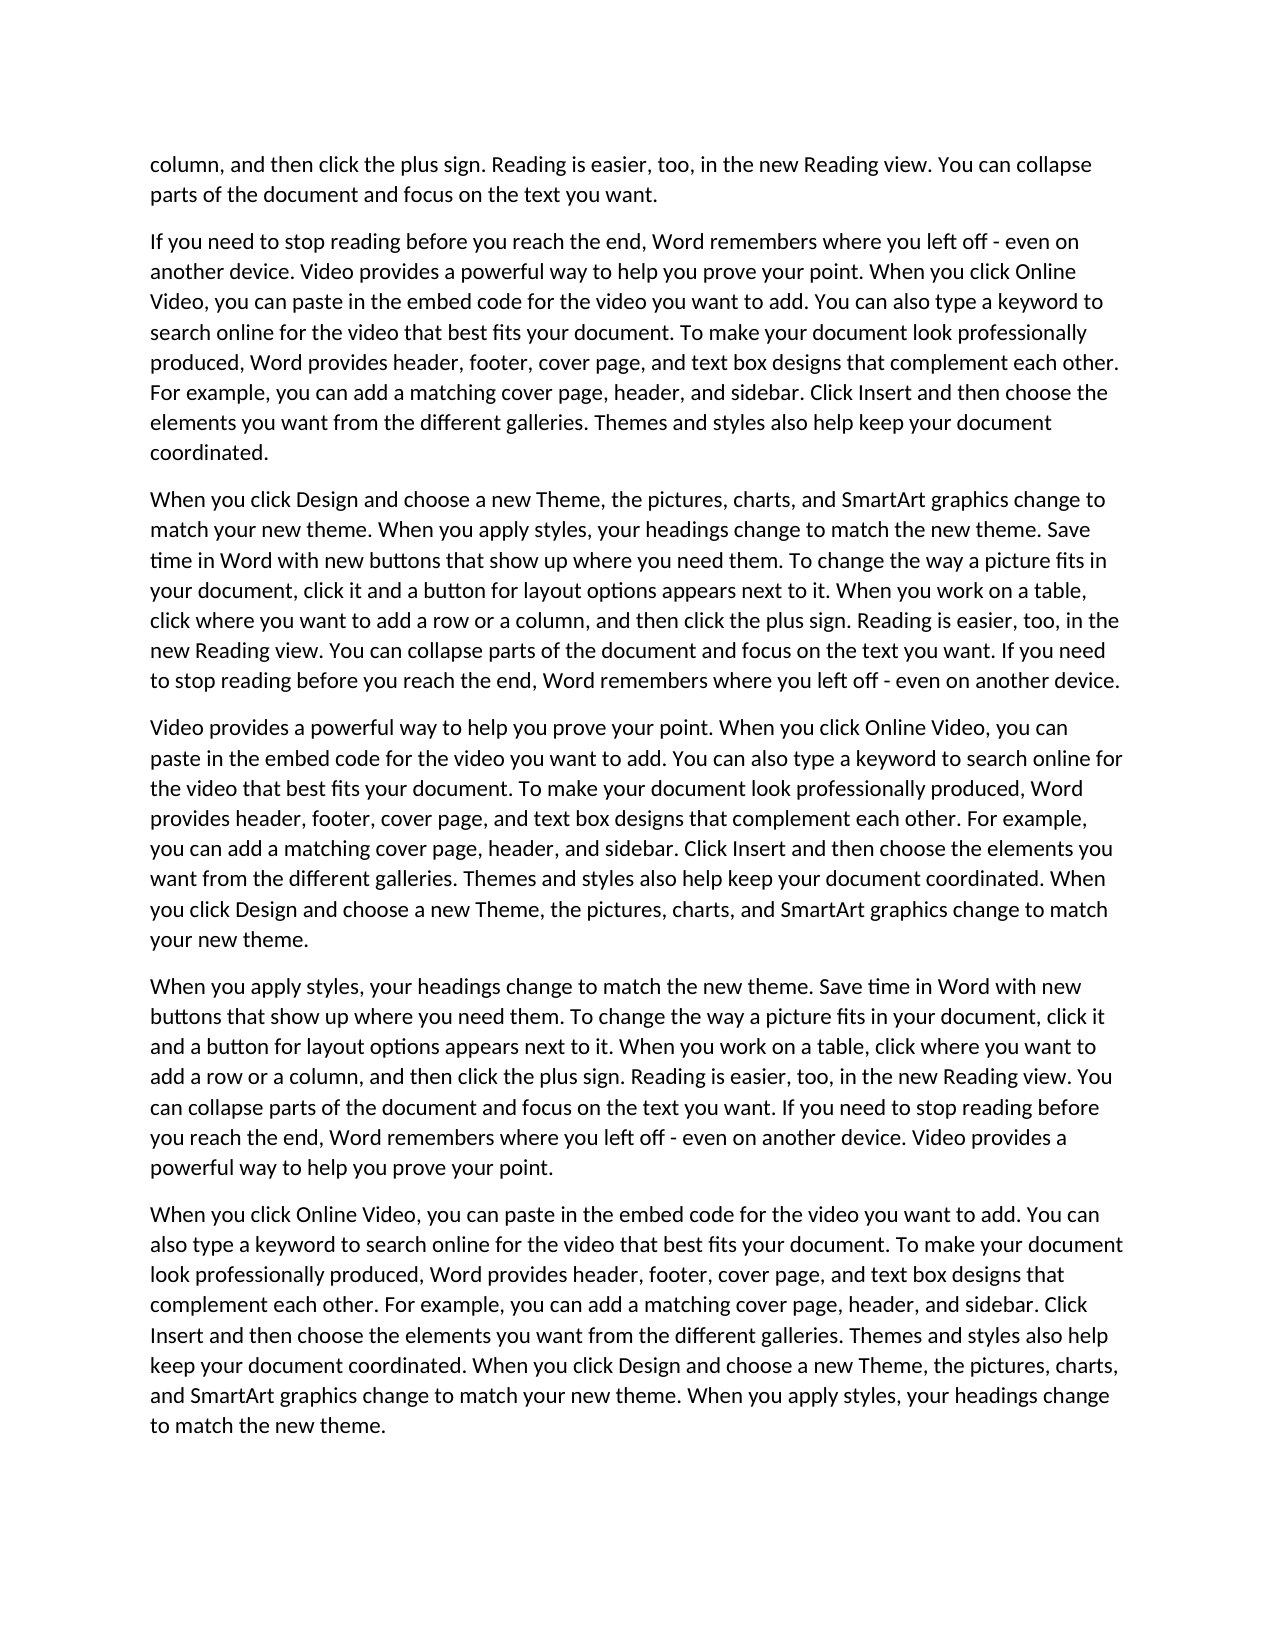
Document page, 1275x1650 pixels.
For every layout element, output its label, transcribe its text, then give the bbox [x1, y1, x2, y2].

text When you click Design and choose a new Theme, the pictures, charts, and SmartArt graphics change to match your new theme. When you apply styles, your headings change to match the new theme. Save time in Word with new buttons that show up where you need them. To change the way a picture fits in your document, click it and a button for layout options appears next to it. When you work on a table, click where you want to add a row or a column, and then click the plus sign. Reading is easier, too, in the new Reading view. You can collapse parts of the document and focus on the text you want. If you need to stop reading before you reach the end, Word remembers where you left off - even on another device. [150, 485, 1125, 695]
text If you need to stop reading before you reach the end, Word remembers where you left off - even on another device. Video provides a powerful way to help you prove your point. When you click Online Video, you can paste in the embed code for the video you want to add. You can also type a keyword to search online for the video that best fits your document. To make your document look professionally produced, Word provides header, footer, cover page, and text box designs that complement each other. For example, you can add a matching cover page, header, and sidebar. Click Insert and then choose the elements you want from the different galleries. Themes and styles also help keep your document coordinated. [150, 227, 1125, 467]
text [150, 150, 1125, 208]
text Video provides a powerful way to help you prove your point. When you click Online Video, you can paste in the embed code for the video you want to add. You can also type a keyword to search online for the video that best fits your document. To make your document look professionally produced, Word provides header, footer, cover page, and text box designs that complement each other. For example, you can add a matching cover page, header, and sidebar. Click Insert and then choose the elements you want from the different galleries. Themes and styles also help keep your document coordinated. When you click Design and choose a new Theme, the pictures, charts, and SmartArt graphics change to match your new theme. [150, 713, 1125, 953]
text When you apply styles, your headings change to match the new theme. Save time in Word with new buttons that show up where you need them. To change the way a picture fits in your document, click it and a button for layout options appears next to it. When you work on a table, click where you want to add a row or a column, and then click the plus sign. Reading is easier, too, in the new Reading view. You can collapse parts of the document and focus on the text you want. If you need to stop reading before you reach the end, Word remembers where you left off - even on another device. Video provides a powerful way to help you prove your point. [150, 972, 1125, 1181]
text When you click Online Video, you can paste in the embed code for the video you want to add. You can also type a keyword to search online for the video that best fits your document. To make your document look professionally produced, Word provides header, footer, cover page, and text box designs that complement each other. For example, you can add a matching cover page, header, and sidebar. Click Insert and then choose the elements you want from the different galleries. Themes and styles also help keep your document coordinated. When you click Design and choose a new Theme, the pictures, charts, and SmartArt graphics change to match your new theme. When you apply styles, your headings change to match the new theme. [150, 1200, 1125, 1439]
